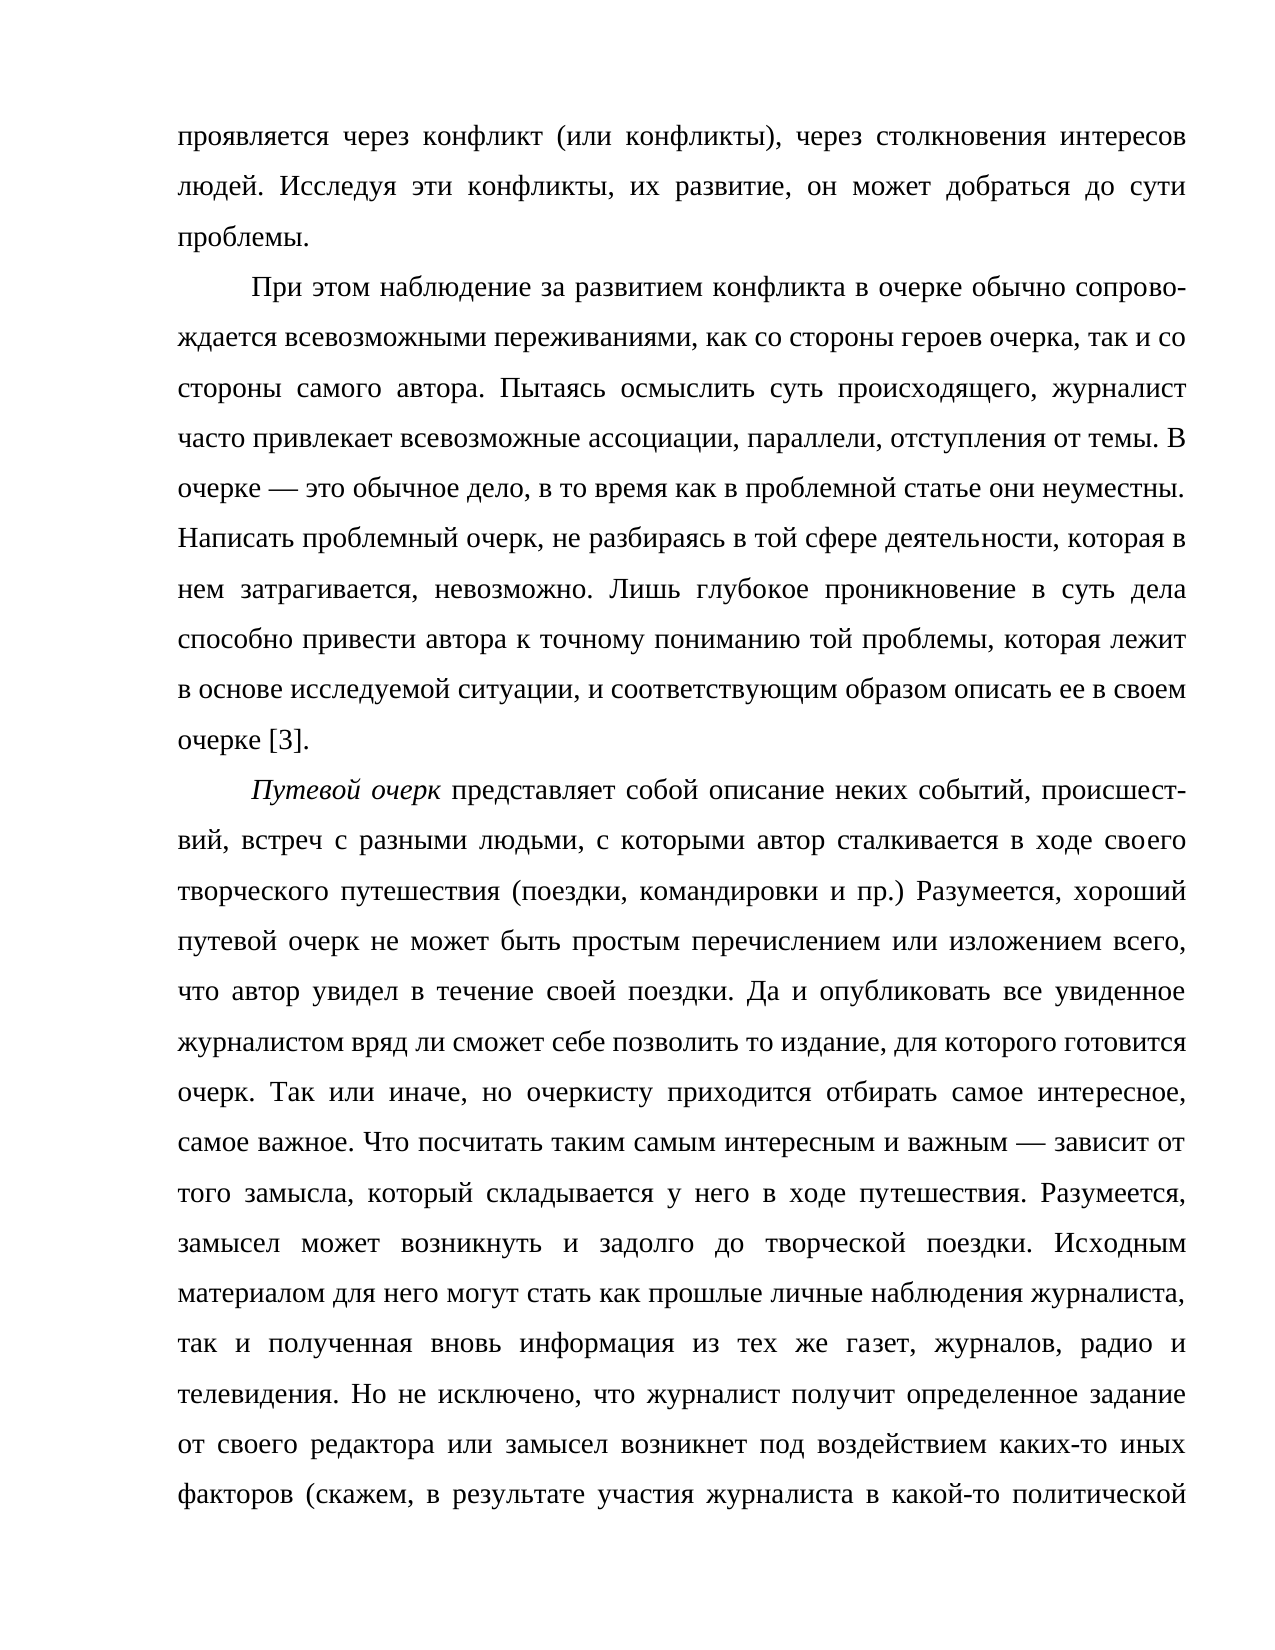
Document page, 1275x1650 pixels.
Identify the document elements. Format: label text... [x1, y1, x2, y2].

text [177, 772, 1186, 1510]
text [177, 118, 1186, 252]
text При этом наблюдение за развитием конфликта в очерке обычно сопровождается всевозможными переживаниями, как со стороны героев очерка, так и со стороны самого автора. Пытаясь осмыслить суть происходящего, журналист часто привлекает всевозможные ассоциации, параллели, отступления от темы. В очерке — это обычное дело, в то время как в проблемной статье они неуместны. Написать проблемный очерк, не разбираясь в той сфере деятельности, которая в нем затрагивается, невозможно. Лишь глубокое проникновение в суть дела способно привести автора к точному пониманию той проблемы, которая лежит в основе исследуемой ситуации, и соответствующим образом описать ее в своем очерке [3]. [177, 269, 1186, 755]
